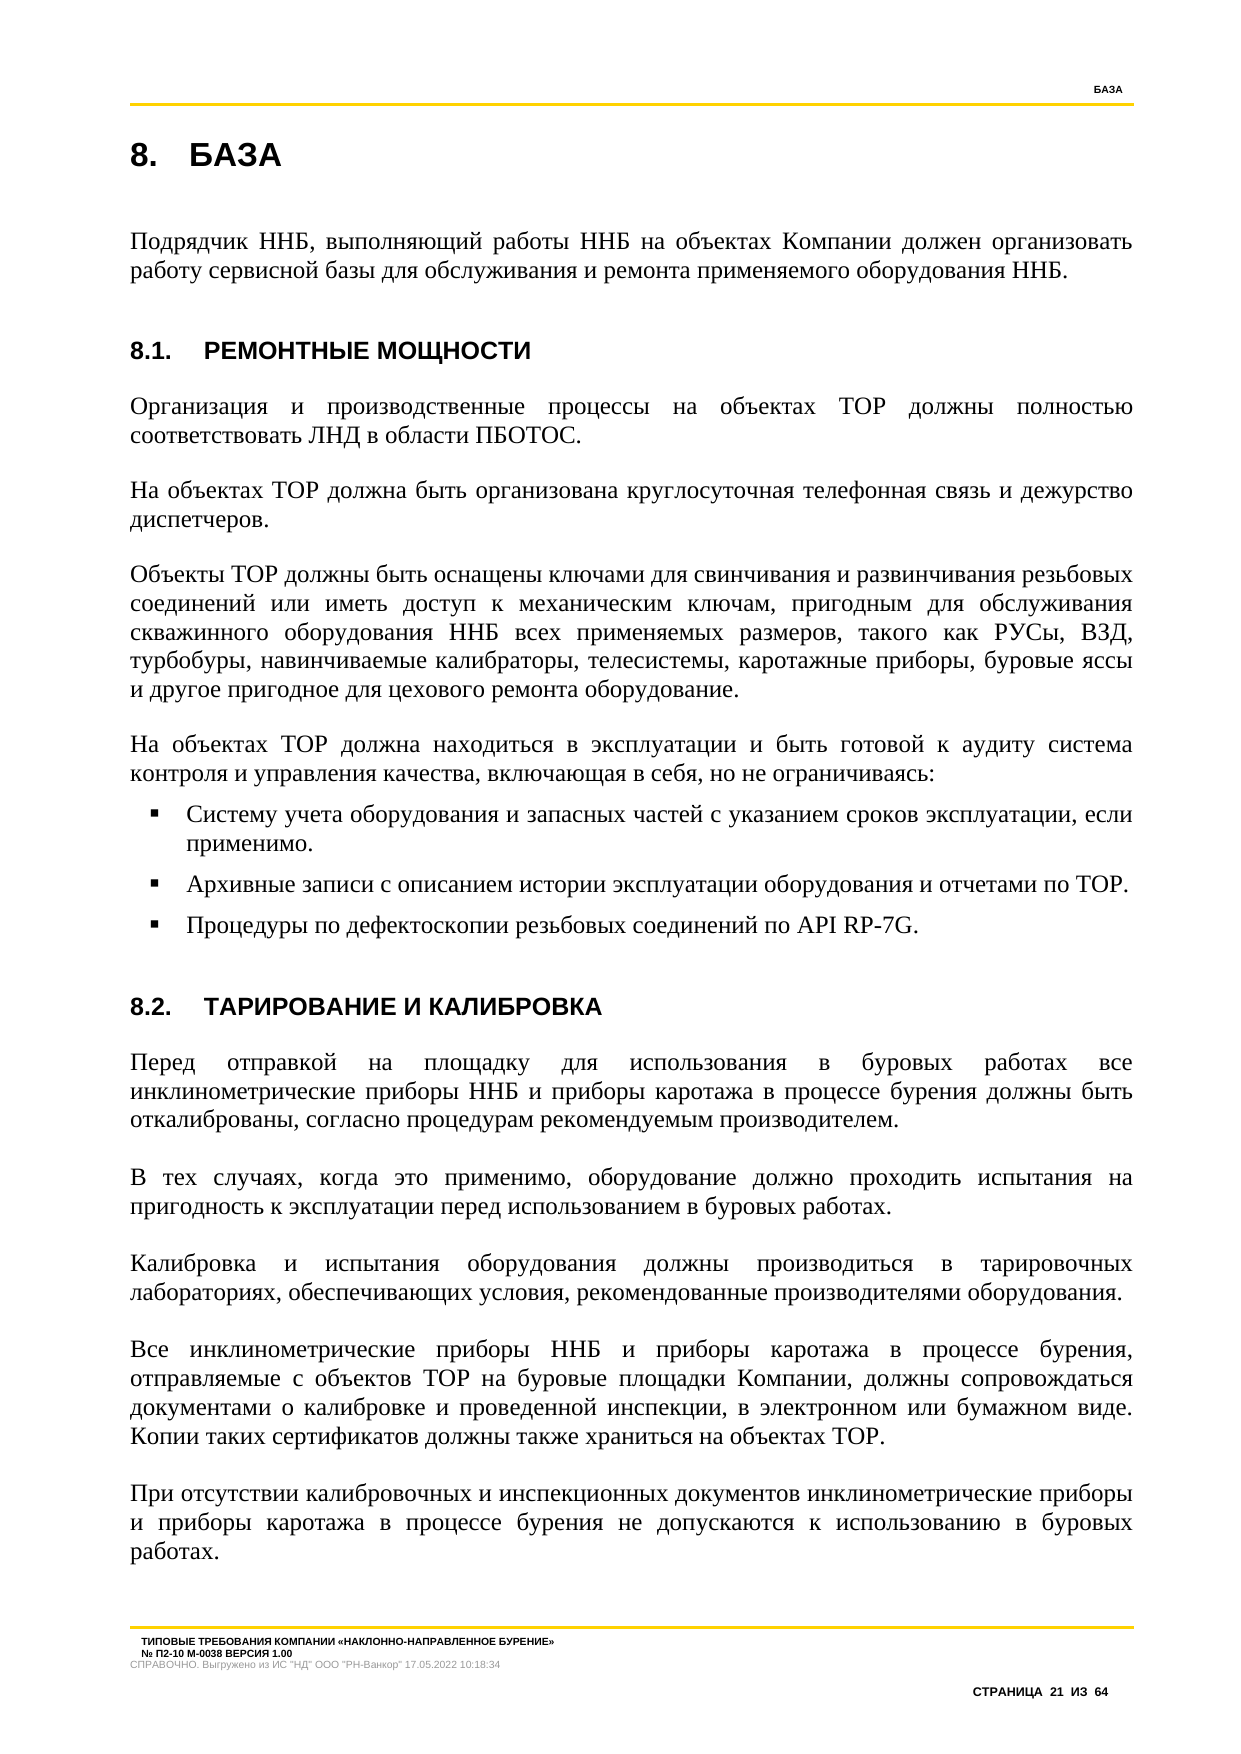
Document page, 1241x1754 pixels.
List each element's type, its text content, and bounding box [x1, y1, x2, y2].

text Организация и производственные процессы на объектах ТОР должны полностью соответствовать ЛНД в области ПБОТОС. [130, 391, 1134, 449]
text Перед отправкой на площадку для использования в буровых работах все инклинометрические приборы ННБ и приборы каротажа в процессе бурения должны быть откалиброваны, согласно процедурам рекомендуемым производителем. [130, 1047, 1134, 1133]
text На объектах ТОР должна находиться в эксплуатации и быть готовой к аудиту система контроля и управления качества, включающая в себя, но не ограничиваясь: [130, 729, 1134, 787]
text Все инклинометрические приборы ННБ и приборы каротажа в процессе бурения, отправляемые с объектов ТОР на буровые площадки Компании, должны сопровождаться документами о калибровке и проведенной инспекции, в электронном или бумажном виде. Копии таких сертификатов должны также храниться на объектах ТОР. [130, 1334, 1134, 1449]
text Калибровка и испытания оборудования должны производиться в тарировочных лабораториях, обеспечивающих условия, рекомендованные производителями оборудования. [130, 1248, 1134, 1306]
list Архивные записи с описанием истории эксплуатации оборудования и отчетами по ТОР. [149, 869, 1134, 898]
list Систему учета оборудования и запасных частей с указанием сроков эксплуатации, если применимо. [149, 799, 1134, 857]
text Объекты ТОР должны быть оснащены ключами для свинчивания и развинчивания резьбовых соединений или иметь доступ к механическим ключам, пригодным для обслуживания скважинного оборудования ННБ всех применяемых размеров, такого как РУСы, ВЗД, турбобуры, навинчиваемые калибраторы, телесистемы, каротажные приборы, буровые яссы и другое пригодное для цехового ремонта оборудование. [130, 559, 1134, 703]
list РЕМОНТНЫЕ МОЩНОСТИ [130, 336, 1134, 365]
text При отсутствии калибровочных и инспекционных документов инклинометрические приборы и приборы каротажа в процессе бурения не допускаются к использованию в буровых работах. [130, 1478, 1134, 1564]
list БАЗА [130, 135, 1134, 173]
text На объектах ТОР должна быть организована круглосуточная телефонная связь и дежурство диспетчеров. [130, 475, 1134, 533]
list ТАРИРОВАНИЕ И КАЛИБРОВКА [130, 992, 1134, 1021]
text В тех случаях, когда это применимо, оборудование должно проходить испытания на пригодность к эксплуатации перед использованием в буровых работах. [130, 1162, 1134, 1219]
text Подрядчик ННБ, выполняющий работы ННБ на объектах Компании должен организовать работу сервисной базы для обслуживания и ремонта применяемого оборудования ННБ. [130, 226, 1134, 284]
list Процедуры по дефектоскопии резьбовых соединений по API RP-7G. [149, 911, 1134, 939]
